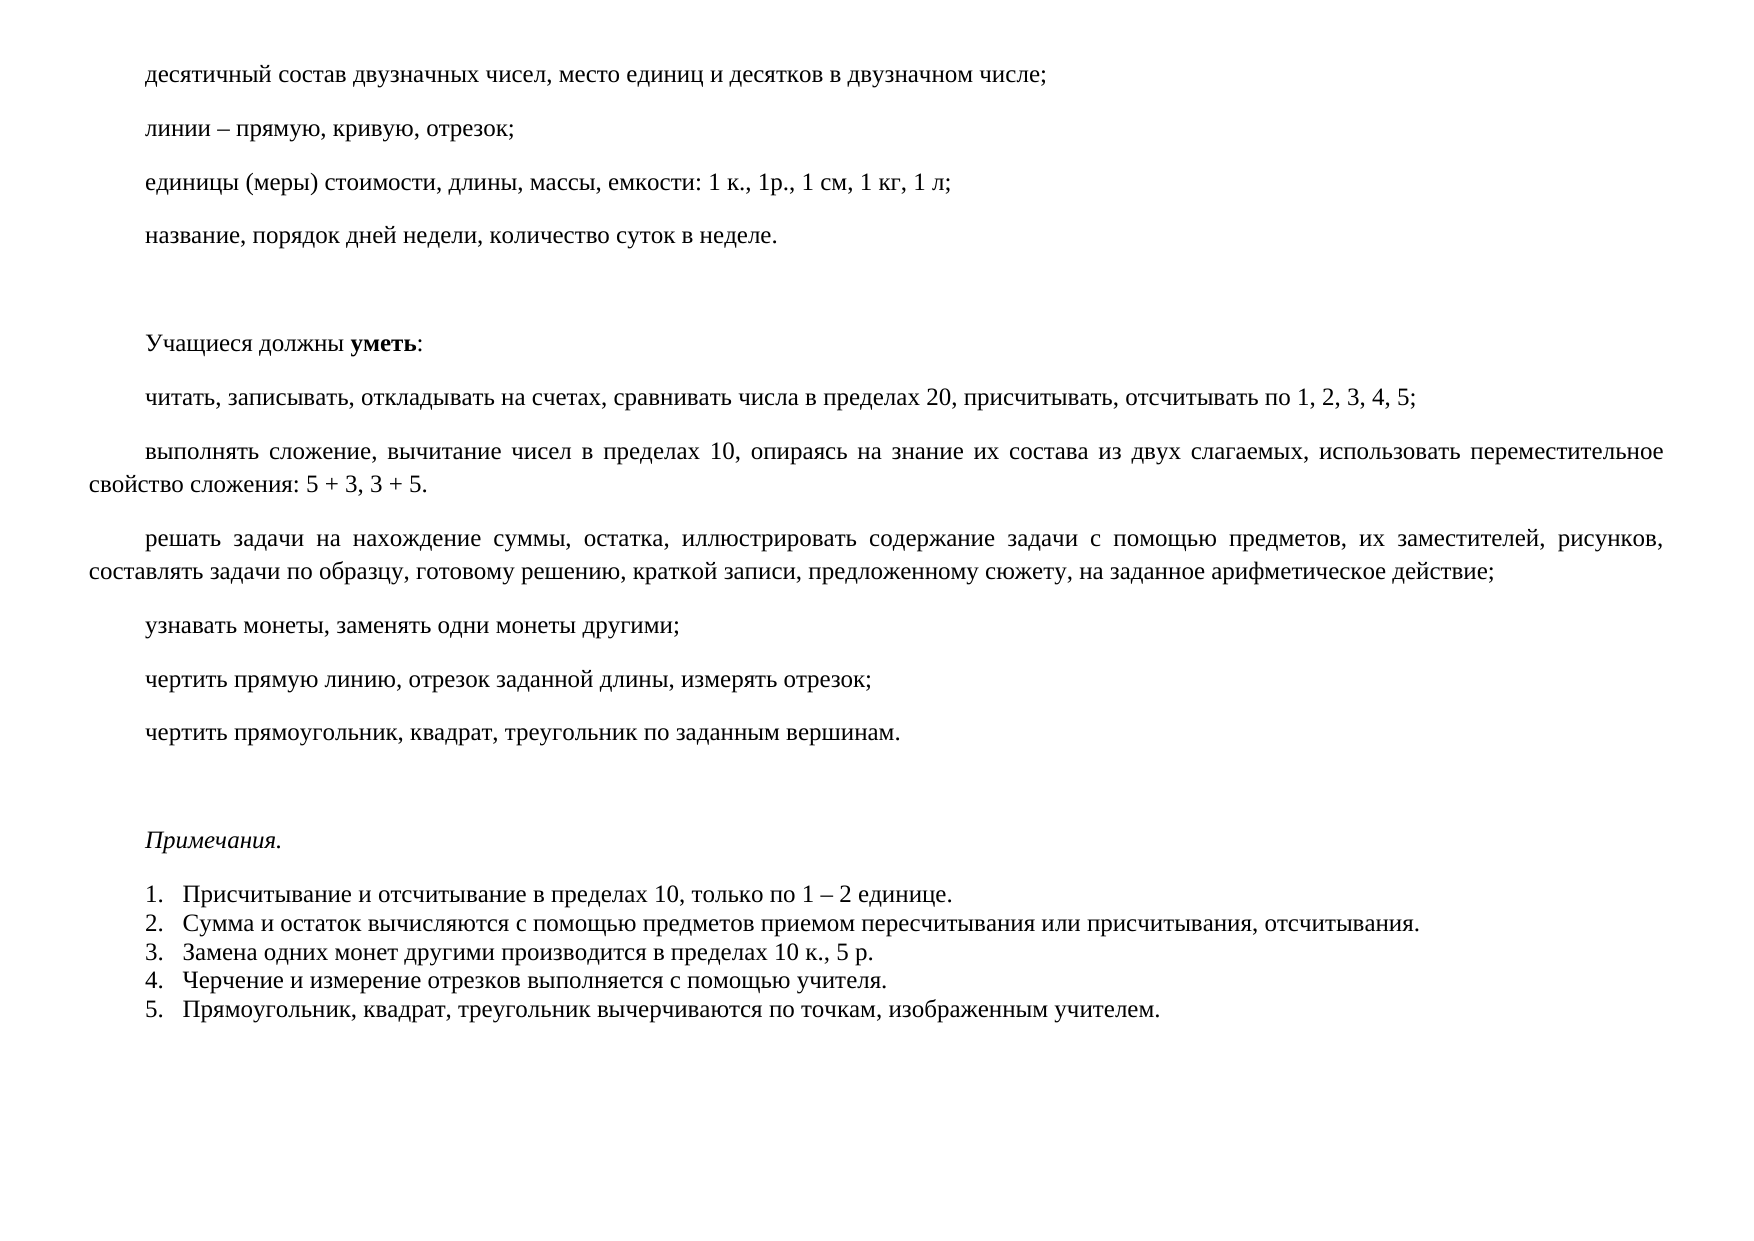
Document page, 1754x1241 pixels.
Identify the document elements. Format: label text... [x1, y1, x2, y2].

text название, порядок дней недели, количество суток в неделе. [89, 221, 1665, 249]
text единицы (меры) стоимости, длины, массы, емкости: 1 к., 1р., , , ; [89, 167, 1665, 196]
text Примечания. [89, 825, 1665, 854]
text чертить прямоугольник, квадрат, треугольник по заданным вершинам. [89, 717, 1665, 746]
list Присчитывание и отсчитывание в пределах 10, только по 1 – 2 единице. [145, 879, 1665, 908]
text читать, записывать, откладывать на счетах, сравнивать числа в пределах 20, присчитывать, отсчитывать по 1, 2, 3, 4, 5; [89, 382, 1665, 411]
list Черчение и измерение отрезков выполняется с помощью учителя. [145, 965, 1665, 994]
list Прямоугольник, квадрат, треугольник вычерчиваются по точкам, изображенным учителем. [89, 994, 1665, 1023]
list Замена одних монет другими производится в пределах 10 к., 5 р. [145, 937, 1665, 965]
list Сумма и остаток вычисляются с помощью предметов приемом пересчитывания или присчитывания, отсчитывания. [89, 908, 1665, 937]
text линии – прямую, кривую, отрезок; [89, 113, 1665, 142]
text Учащиеся должны уметь: [89, 328, 1665, 357]
text чертить прямую линию, отрезок заданной длины, измерять отрезок; [89, 664, 1665, 692]
text десятичный состав двузначных чисел, место единиц и десятков в двузначном числе; [89, 59, 1665, 88]
text выполнять сложение, вычитание чисел в пределах 10, опираясь на знание их состава из двух слагаемых, использовать переместительное свойство сложения: 5 + 3, 3 + 5. [89, 436, 1665, 498]
text решать задачи на нахождение суммы, остатка, иллюстрировать содержание задачи с помощью предметов, их заместителей, рисунков, составлять задачи по образцу, готовому решению, краткой записи, предложенному сюжету, на заданное арифметическое действие; [89, 523, 1665, 585]
text узнавать монеты, заменять одни монеты другими; [89, 610, 1665, 638]
